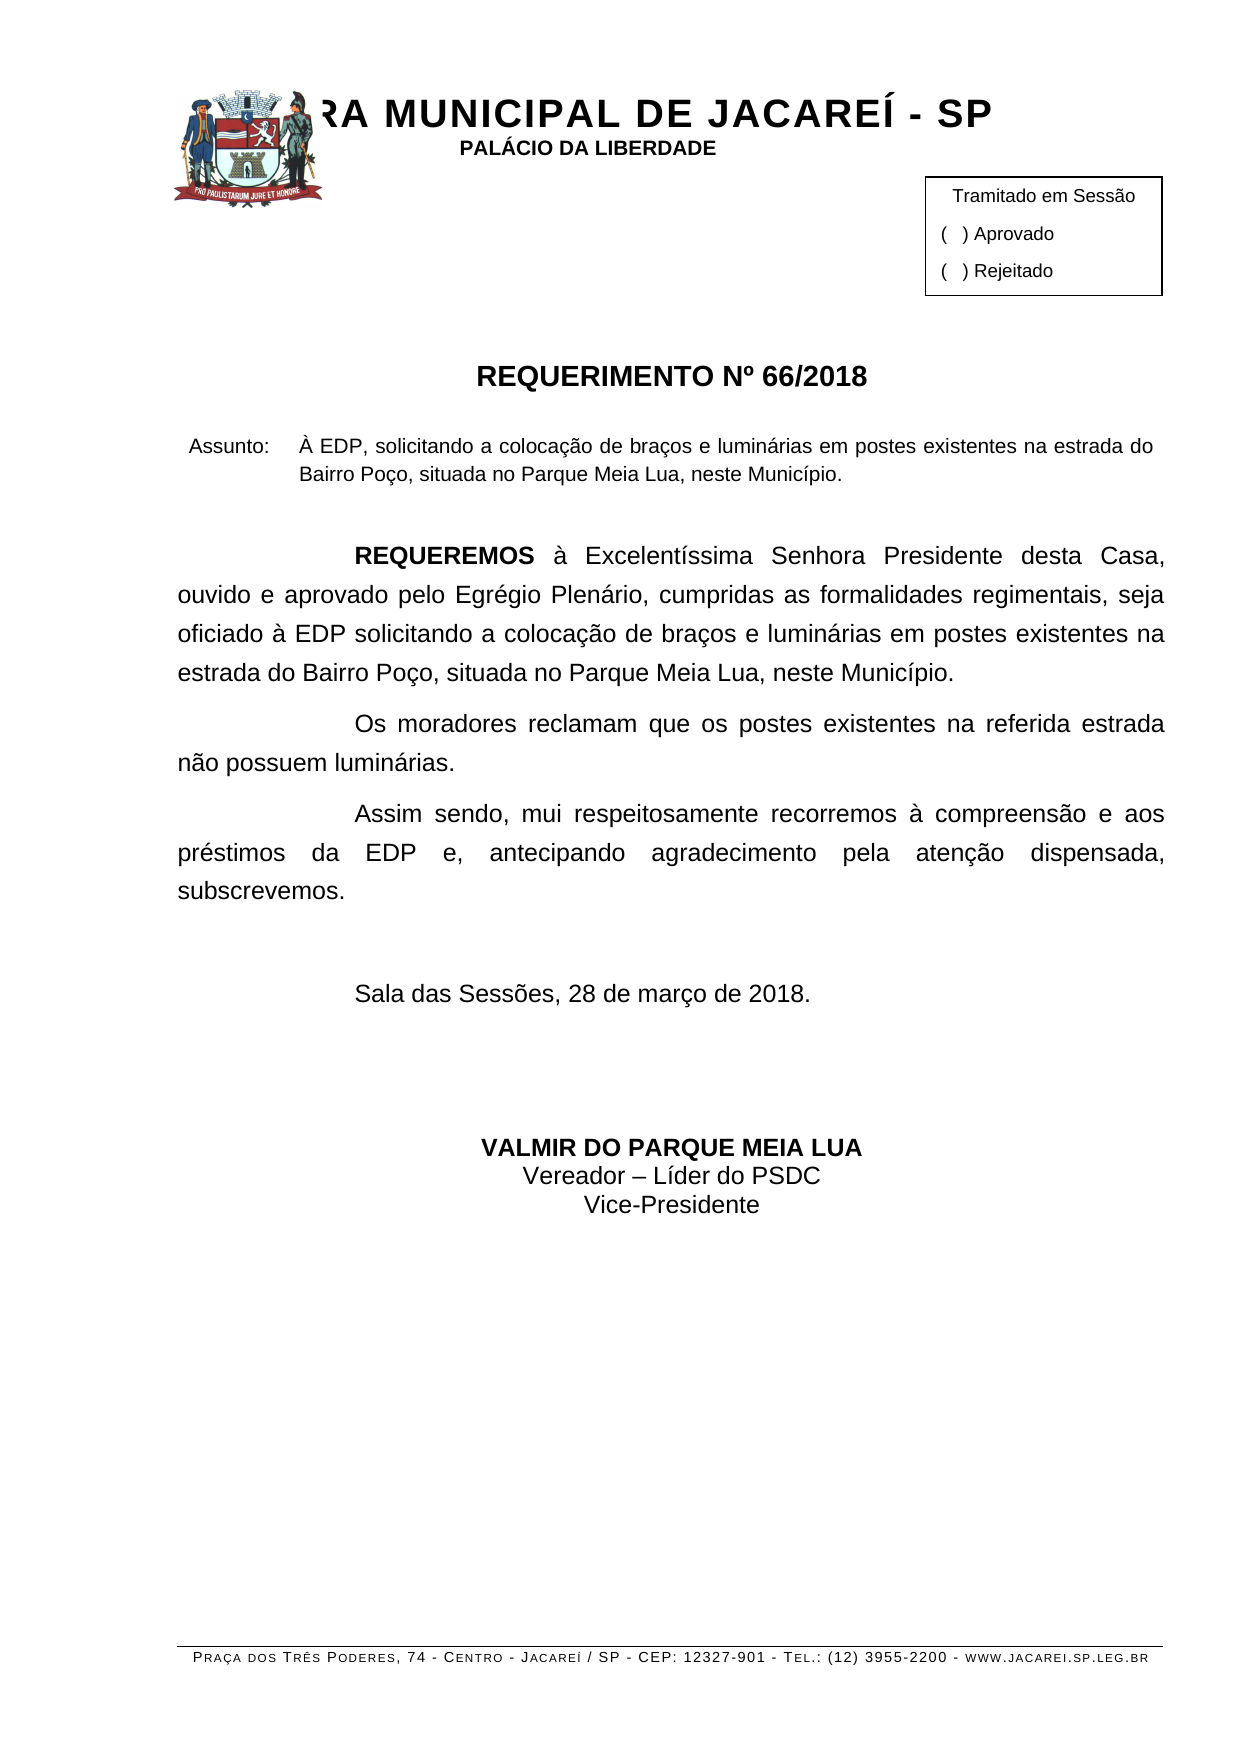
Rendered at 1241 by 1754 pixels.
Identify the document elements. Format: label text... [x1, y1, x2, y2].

text Vereador – Líder do PSDC [177, 1161, 1166, 1190]
text Assim sendo, mui respeitosamente recorremos à compreensão e aos préstimos da EDP e, antecipando agradecimento pela atenção dispensada, subscrevemos. [177, 799, 1166, 905]
text REQUERIMENTO nº 66/2018 [177, 359, 1166, 392]
text das , 28 de março de 2018. [177, 979, 1166, 1007]
picture [173, 90, 323, 208]
text Os moradores reclamam que os postes existentes na referida estrada não possuem luminárias. [177, 709, 1166, 776]
text VALMIR DO PARQUE MEIA LUA [177, 1132, 1166, 1161]
text REQUEREMOS à Excelentíssima desta , e , cumpridas as , seja oficiado à EDP solicitando a colocação de braços e luminárias em postes existentes na estrada do Bairro Poço, situada no Parque Meia Lua, neste Município. [177, 541, 1166, 686]
table_header : [177, 434, 288, 490]
text Vice-Presidente [177, 1190, 1166, 1219]
table_header À EDP, solicitando a colocação de braços e luminárias em postes existentes na estrada do Bairro Poço, situada no Parque Meia Lua, neste Município. [288, 434, 1166, 490]
